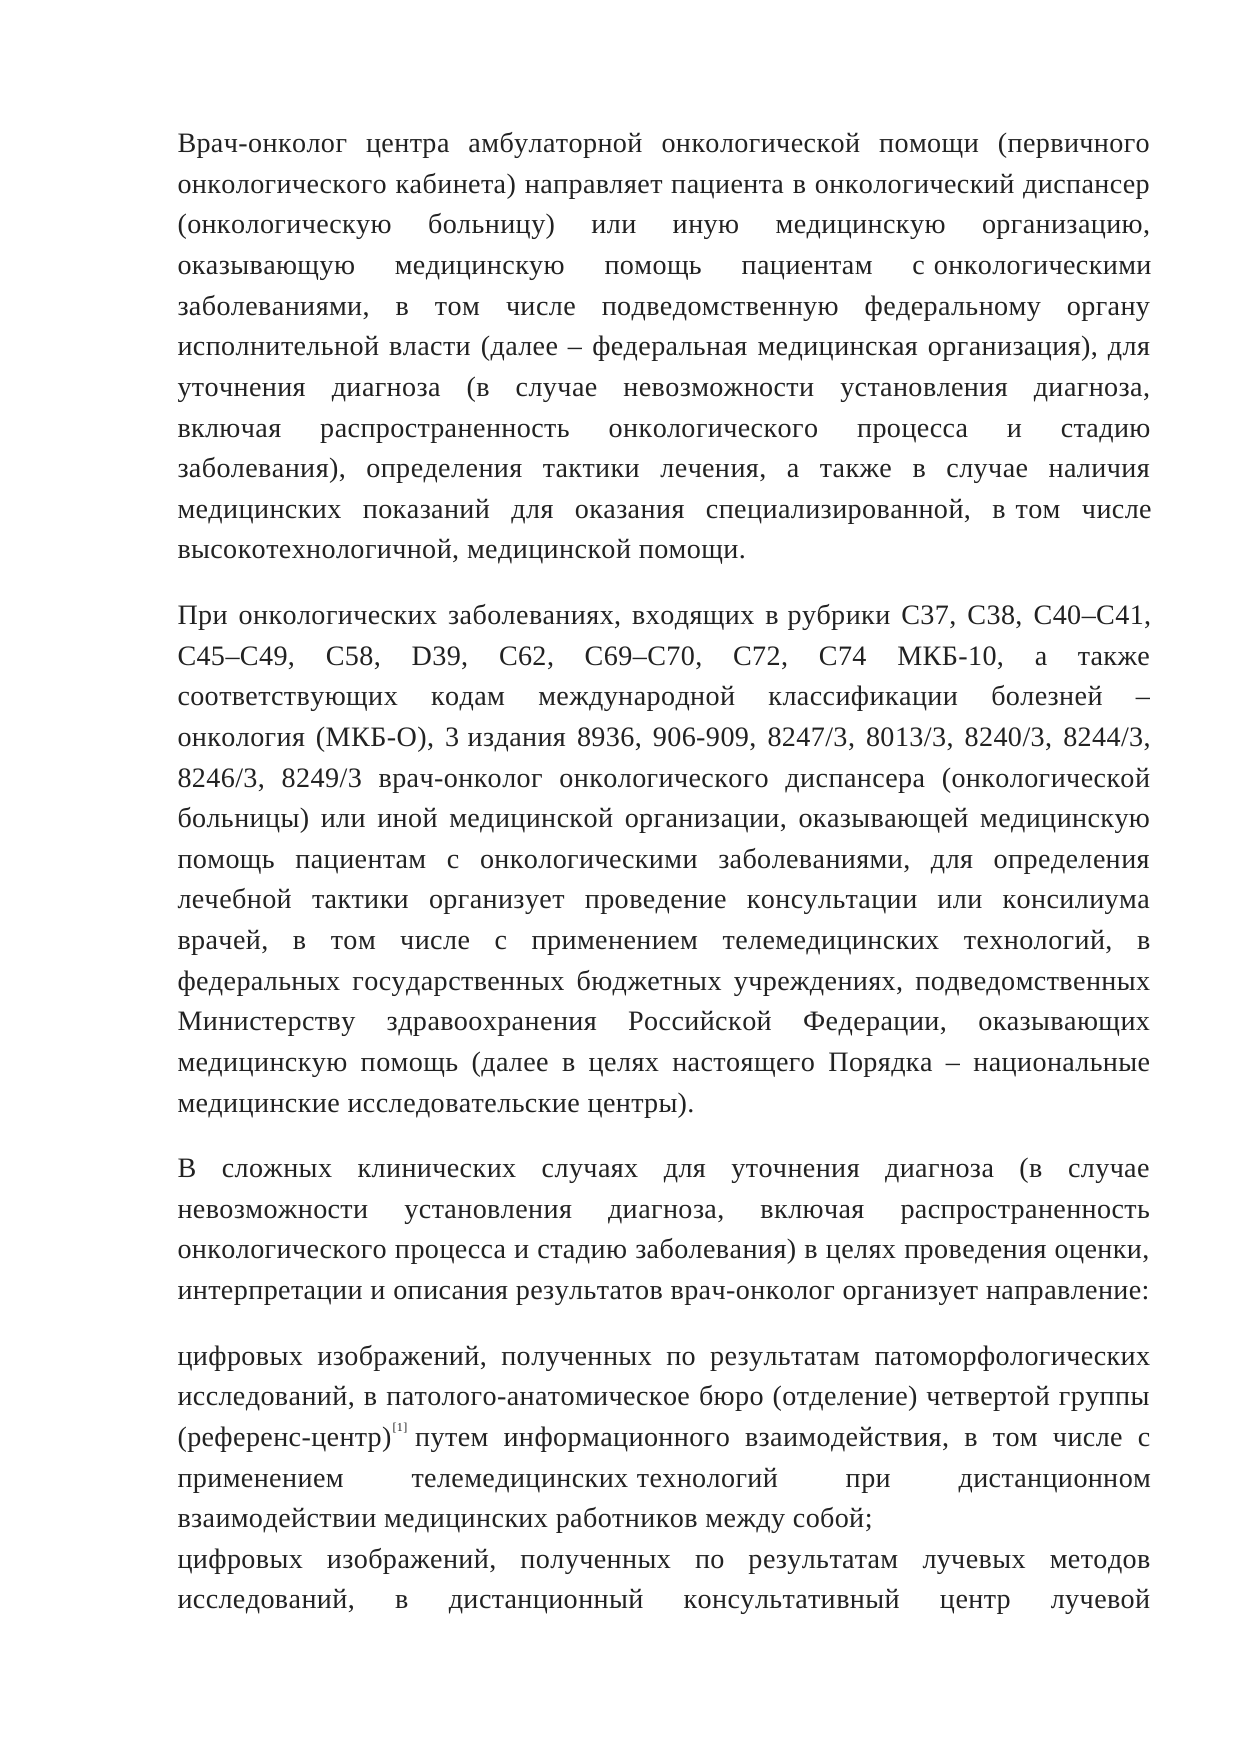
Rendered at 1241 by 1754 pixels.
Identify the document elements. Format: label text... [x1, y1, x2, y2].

text В сложных клинических случаях для уточнения диагноза (в случае невозможности установления диагноза, включая распространенность онкологического процесса и стадию заболевания) в целях проведения оценки, интерпретации и описания результатов врач-онколог организует направление: [177, 1143, 1152, 1306]
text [177, 1534, 1152, 1615]
text цифровых изображений, полученных по результатам патоморфологических исследований, в патолого-анатомическое бюро (отделение) четвертой группы (референс-центр)[1] путем информационного взаимодействия, в том числе с применением телемедицинских технологий при дистанционном взаимодействии медицинских работников между собой; [177, 1331, 1152, 1534]
text Врач-онколог центра амбулаторной онкологической помощи (первичного онкологического кабинета) направляет пациента в онкологический диспансер (онкологическую больницу) или иную медицинскую организацию, оказывающую медицинскую помощь пациентам с онкологическими заболеваниями, в том числе подведомственную федеральному органу исполнительной власти (далее – федеральная медицинская организация), для уточнения диагноза (в случае невозможности установления диагноза, включая распространенность онкологического процесса и стадию заболевания), определения тактики лечения, а также в случае наличия медицинских показаний для оказания специализированной, в том числе высокотехнологичной, медицинской помощи. [177, 118, 1152, 565]
text При онкологических заболеваниях, входящих в рубрики С37, C38, C40–C41, C45–C49, С58, D39, C62, C69–C70, С72, C74 МКБ-10, а также соответствующих кодам международной классификации болезней – онкология (МКБ-О), 3 издания 8936, 906-909, 8247/3, 8013/3, 8240/3, 8244/3, 8246/3, 8249/3 врач-онколог онкологического диспансера (онкологической больницы) или иной медицинской организации, оказывающей медицинскую помощь пациентам с онкологическими заболеваниями, для определения лечебной тактики организует проведение консультации или консилиума врачей, в том числе с применением телемедицинских технологий, в федеральных государственных бюджетных учреждениях, подведомственных Министерству здравоохранения Российской Федерации, оказывающих медицинскую помощь (далее в целях настоящего Порядка – национальные медицинские исследовательские центры). [177, 590, 1152, 1118]
